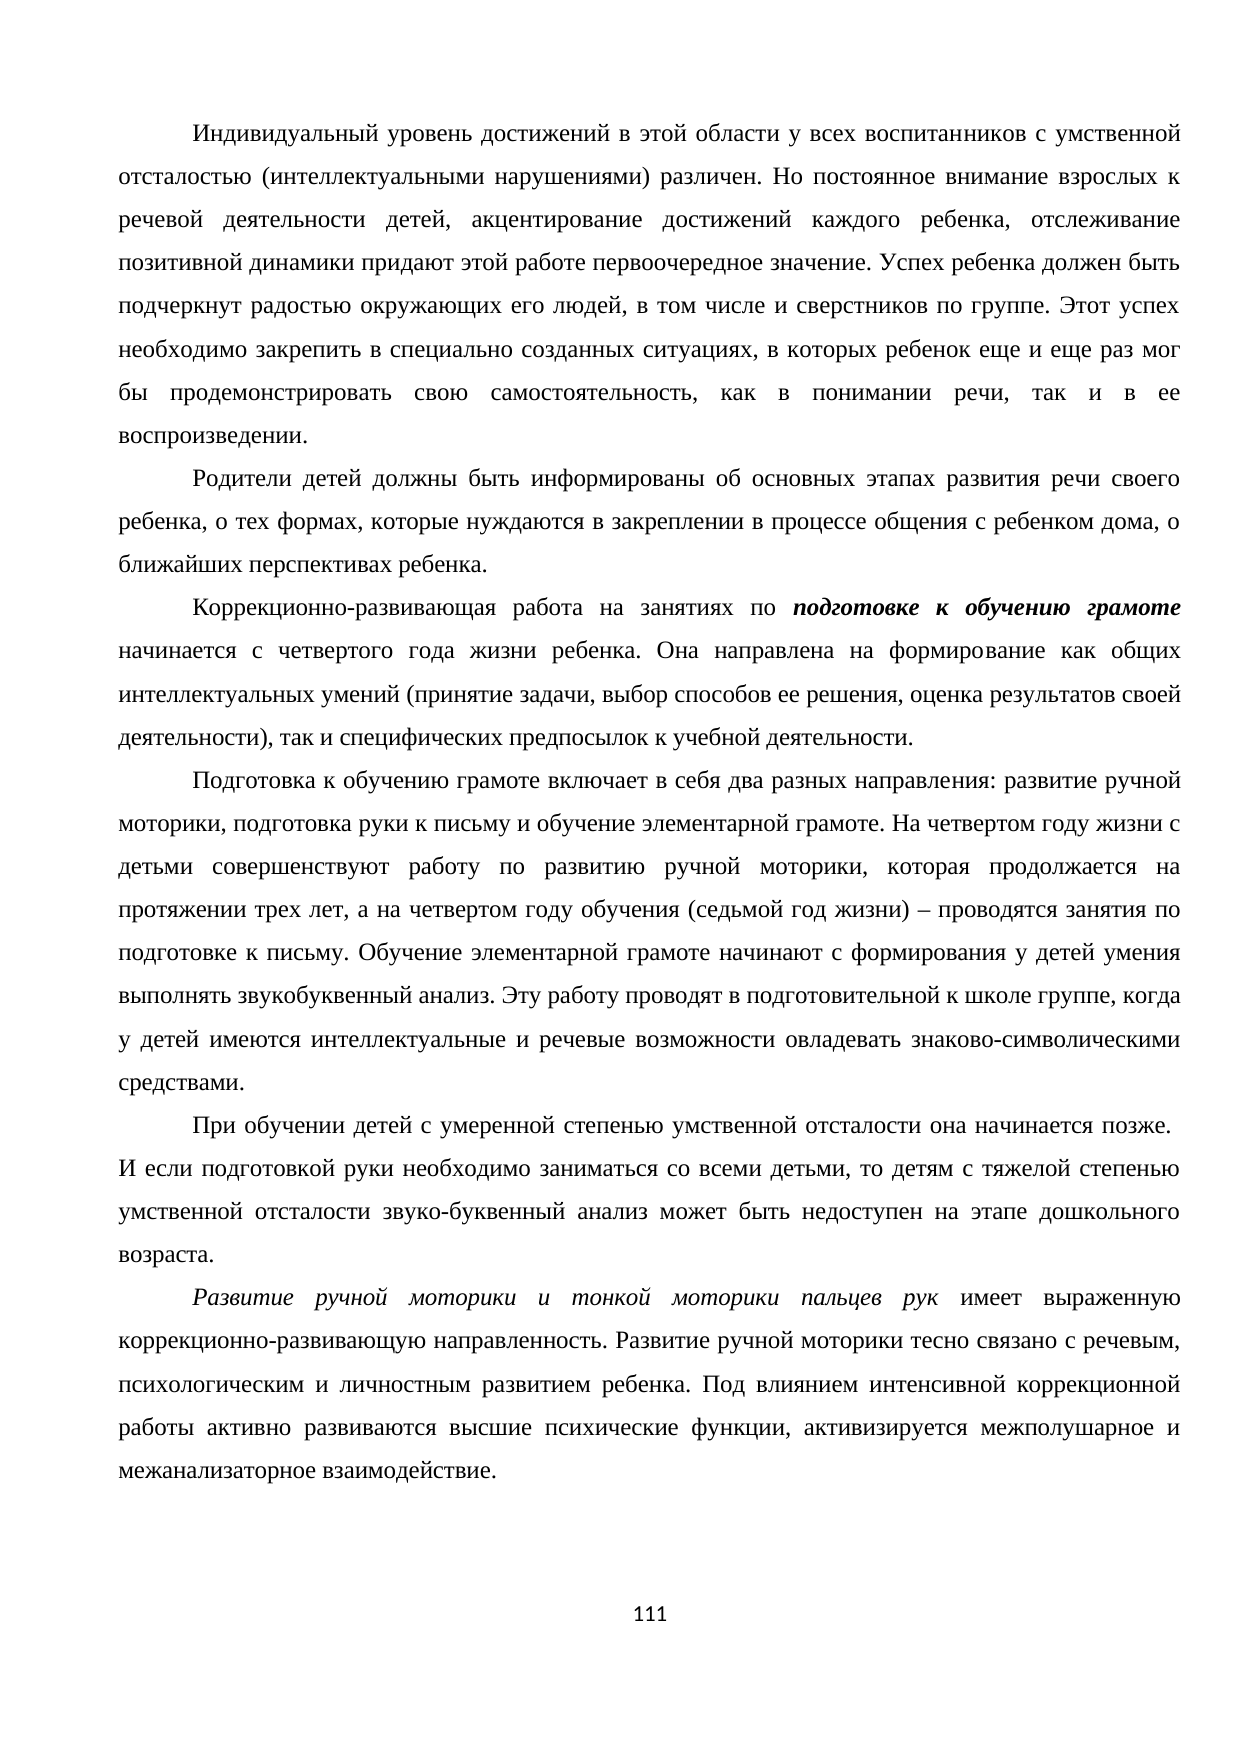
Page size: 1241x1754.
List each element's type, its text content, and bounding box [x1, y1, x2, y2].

text Коррекционно-развивающая работа на занятиях по подготовке к обучению грамоте начинается с четвертого года жизни ребенка. Она направлена на формирование как общих интеллектуальных умений (принятие задачи, выбор способов ее решения, оценка результатов своей деятельности), так и специфических предпосылок к учебной деятельности. [118, 592, 1181, 751]
text Подготовка к обучению грамоте включает в себя два разных направления: развитие ручной моторики, подготовка руки к письму и обучение элементарной грамоте. На четвертом году жизни с детьми совершенствуют работу по развитию ручной моторики, которая продолжается на протяжении трех лет, а на четвертом году обучения (седьмой год жизни) – проводятся занятия по подготовке к письму. Обучение элементарной грамоте начинают с формирования у детей умения выполнять звукобуквенный анализ. Эту работу проводят в подготовительной к школе группе, когда у детей имеются интеллектуальные и речевые возможности овладевать знаково-символическими средствами. [118, 765, 1181, 1096]
text Индивидуальный уровень достижений в этой области у всех воспитанников с умственной отсталостью (интеллектуальными нарушениями) различен. Но постоянное внимание взрослых к речевой деятельности детей, акцентирование достижений каждого ребенка, отслеживание позитивной динамики придают этой работе первоочередное значение. Успех ребенка должен быть подчеркнут радостью окружающих его людей, в том числе и сверстников по группе. Этот успех необходимо закрепить в специально созданных ситуациях, в которых ребенок еще и еще раз мог бы продемонстрировать свою самостоятельность, как в понимании речи, так и в ее воспроизведении. [118, 118, 1181, 449]
text При обучении детей с умеренной степенью умственной отсталости она начинается позже. И если подготовкой руки необходимо заниматься со всеми детьми, то детям с тяжелой степенью умственной отсталости звуко-буквенный анализ может быть недоступен на этапе дошкольного возраста. [118, 1110, 1181, 1268]
text Родители детей должны быть информированы об основных этапах развития речи своего ребенка, о тех формах, которые нуждаются в закреплении в процессе общения с ребенком дома, о ближайших перспективах ребенка. [118, 463, 1181, 578]
text Развитие ручной моторики и тонкой моторики пальцев рук имеет выраженную коррекционно-развивающую направленность. Развитие ручной моторики тесно связано с речевым, психологическим и личностным развитием ребенка. Под влиянием интенсивной коррекционной работы активно развиваются высшие психические функции, активизируется межполушарное и межанализаторное взаимодействие. [118, 1282, 1181, 1484]
